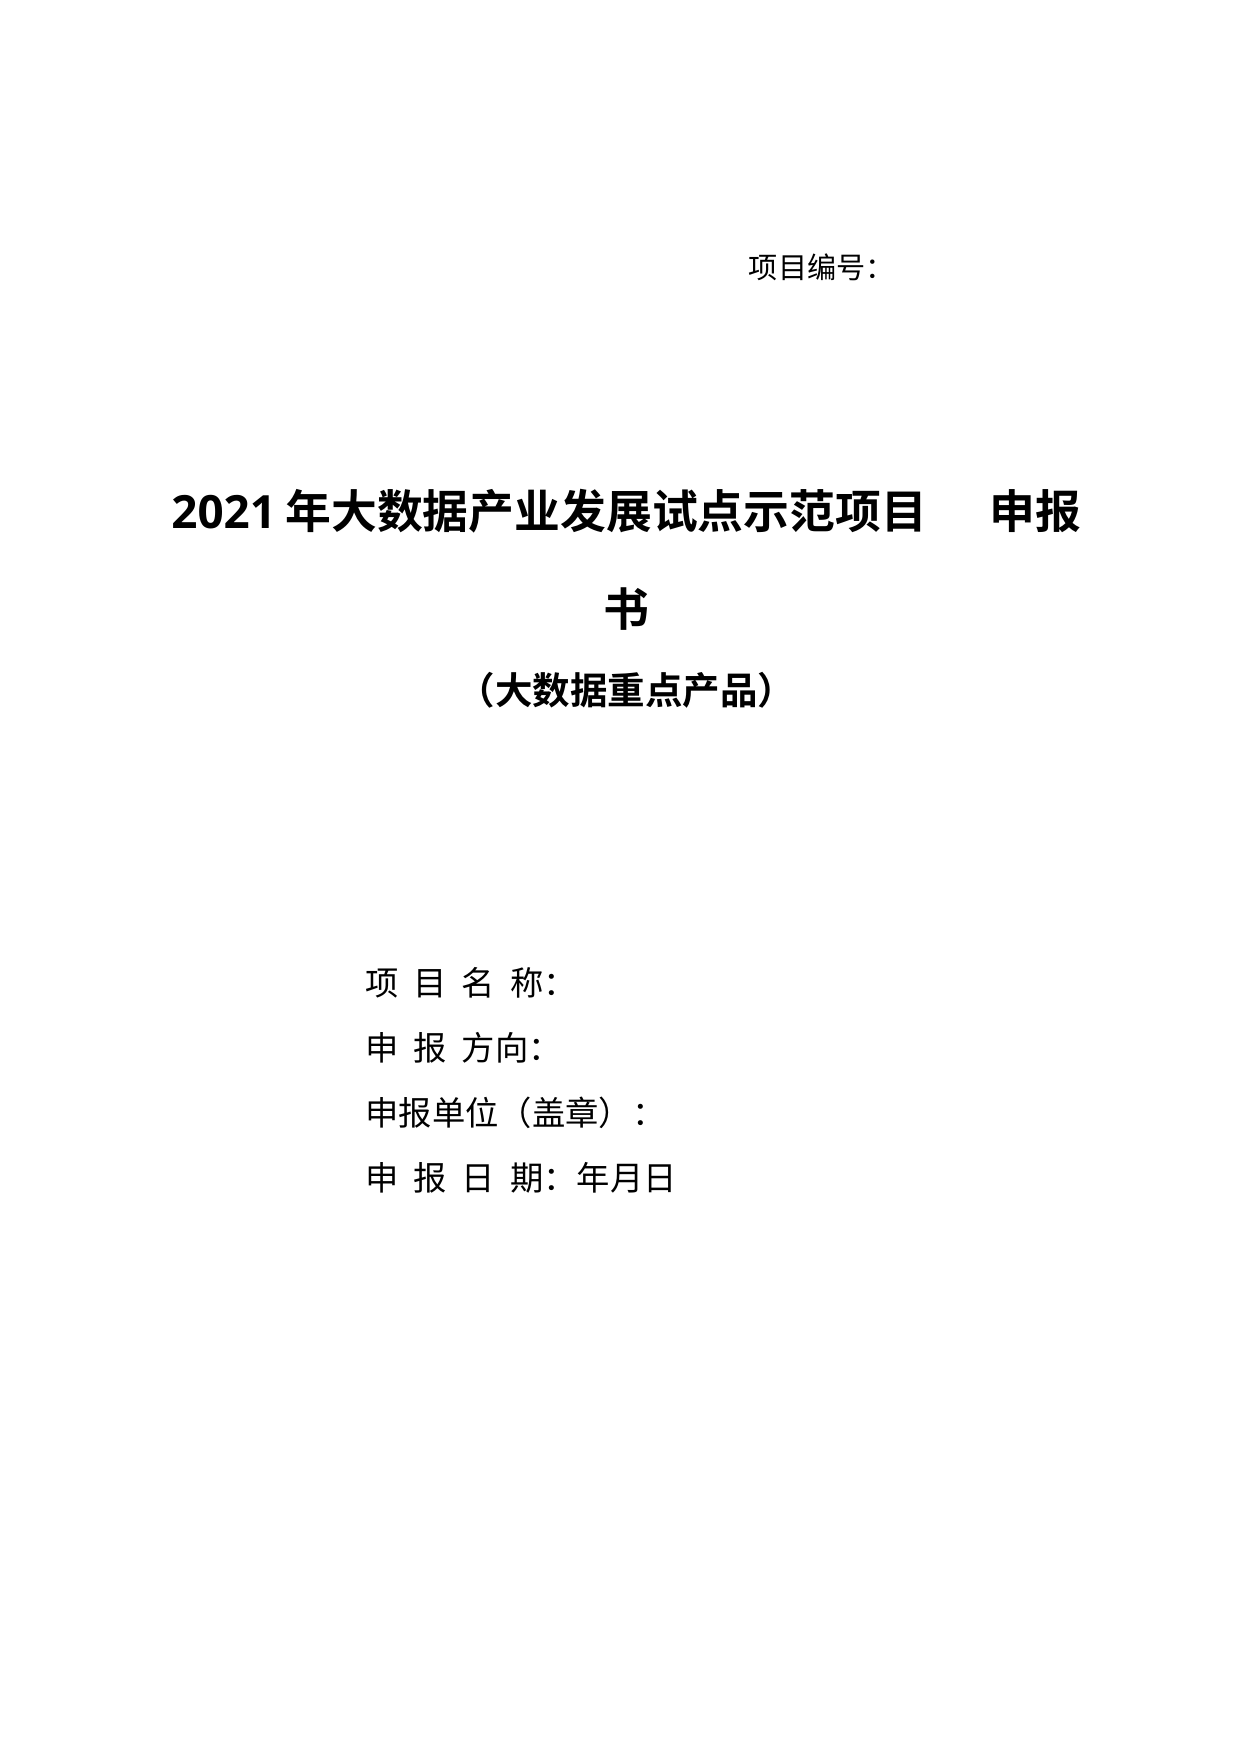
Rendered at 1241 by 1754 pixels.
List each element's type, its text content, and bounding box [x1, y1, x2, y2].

subtitle （大数据重点产品） [165, 655, 1087, 720]
text 项 目 名 称： [165, 948, 1087, 1013]
subtitle 2021年大数据产业发展试点示范项目 申报书 [165, 460, 1087, 655]
text 申 报 日 期：年月日 [165, 1143, 1087, 1208]
text 申报单位（盖章）： [165, 1078, 1087, 1143]
text 项目编号： [165, 233, 1087, 298]
text 申 报 方向： [165, 1013, 1087, 1078]
